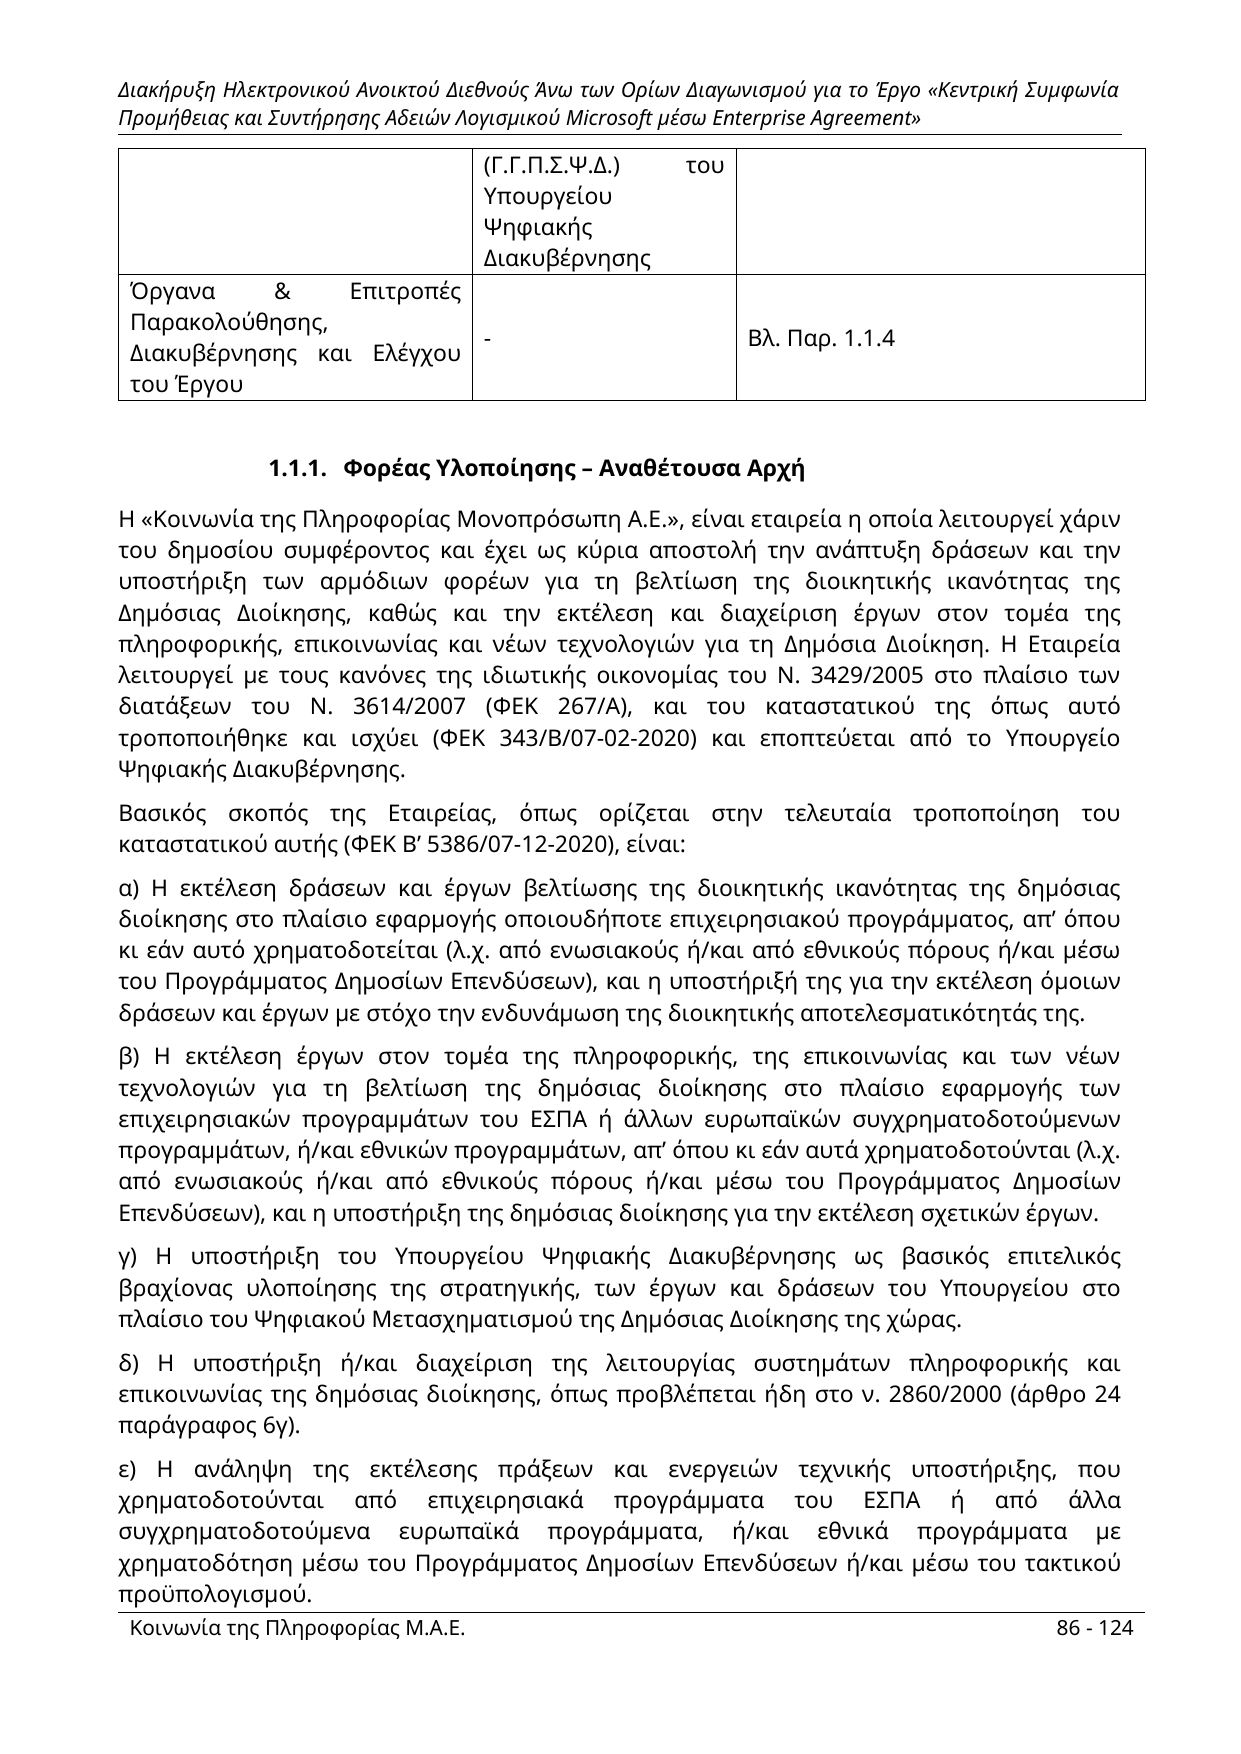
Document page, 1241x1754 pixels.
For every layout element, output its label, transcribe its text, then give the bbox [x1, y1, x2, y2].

table_cell Όργανα & Επιτροπές Παρακολούθησης, Διακυβέρνησης και Ελέγχου του Έργου [119, 275, 472, 399]
text Η «Κοινωνία της Πληροφορίας Μονοπρόσωπη Α.Ε.», είναι εταιρεία η οποία λειτουργεί χάριν του δημοσίου συμφέροντος και έχει ως κύρια αποστολή την ανάπτυξη δράσεων και την υποστήριξη των αρμόδιων φορέων για τη βελτίωση της διοικητικής ικανότητας της Δημόσιας Διοίκησης, καθώς και την εκτέλεση και διαχείριση έργων στον τομέα της πληροφορικής, επικοινωνίας και νέων τεχνολογιών για τη Δημόσια Διοίκηση. Η Εταιρεία λειτουργεί με τους κανόνες της ιδιωτικής οικονομίας του N. 3429/2005 στο πλαίσιο των διατάξεων του N. 3614/2007 (ΦΕΚ 267/Α), και του καταστατικού της όπως αυτό τροποποιήθηκε και ισχύει (ΦΕΚ 343/Β/07-02-2020) και εποπτεύεται από το Υπουργείο Ψηφιακής Διακυβέρνησης. [118, 503, 1122, 784]
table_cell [473, 149, 736, 273]
table_cell Βλ. Παρ. 1.1.4 [737, 275, 1145, 399]
text ε) Η ανάληψη της εκτέλεσης πράξεων και ενεργειών τεχνικής υποστήριξης, που χρηματοδοτούνται από επιχειρησιακά προγράμματα του ΕΣΠΑ ή από άλλα συγχρηματοδοτούμενα ευρωπαϊκά προγράμματα, ή/και εθνικά προγράμματα με χρηματοδότηση μέσω του Προγράμματος Δημοσίων Επενδύσεων ή/και μέσω του τακτικού προϋπολογισμού. [118, 1453, 1122, 1609]
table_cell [119, 149, 472, 273]
text Βασικός σκοπός της Εταιρείας, όπως ορίζεται στην τελευταία τροποποίηση του καταστατικού αυτής (ΦΕΚ Β’ 5386/07-12-2020), είναι: [118, 796, 1122, 859]
text γ) Η υποστήριξη του Υπουργείου Ψηφιακής Διακυβέρνησης ως βασικός επιτελικός βραχίονας υλοποίησης της στρατηγικής, των έργων και δράσεων του Υπουργείου στο πλαίσιο του Ψηφιακού Μετασχηματισμού της Δημόσιας Διοίκησης της χώρας. [118, 1240, 1122, 1334]
text δ) Η υποστήριξη ή/και διαχείριση της λειτουργίας συστημάτων πληροφορικής και επικοινωνίας της δημόσιας διοίκησης, όπως προβλέπεται ήδη στο ν. 2860/2000 (άρθρο 24 παράγραφος 6γ). [118, 1346, 1122, 1440]
text α) Η εκτέλεση δράσεων και έργων βελτίωσης της διοικητικής ικανότητας της δημόσιας διοίκησης στο πλαίσιο εφαρμογής οποιουδήποτε επιχειρησιακού προγράμματος, απ’ όπου κι εάν αυτό χρηματοδοτείται (λ.χ. από ενωσιακούς ή/και από εθνικούς πόρους ή/και μέσω του Προγράμματος Δημοσίων Επενδύσεων), και η υποστήριξή της για την εκτέλεση όμοιων δράσεων και έργων με στόχο την ενδυνάμωση της διοικητικής αποτελεσματικότητάς της. [118, 871, 1122, 1028]
table_cell - [473, 275, 736, 399]
text β) Η εκτέλεση έργων στον τομέα της πληροφορικής, της επικοινωνίας και των νέων τεχνολογιών για τη βελτίωση της δημόσιας διοίκησης στο πλαίσιο εφαρμογής των επιχειρησιακών προγραμμάτων του ΕΣΠΑ ή άλλων ευρωπαϊκών συγχρηματοδοτούμενων προγραμμάτων, ή/και εθνικών προγραμμάτων, απ’ όπου κι εάν αυτά χρηματοδοτούνται (λ.χ. από ενωσιακούς ή/και από εθνικούς πόρους ή/και μέσω του Προγράμματος Δημοσίων Επενδύσεων), και η υποστήριξη της δημόσιας διοίκησης για την εκτέλεση σχετικών έργων. [118, 1040, 1122, 1228]
subtitle Φορέας Υλοποίησης – Αναθέτουσα Αρχή [268, 453, 1122, 482]
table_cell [737, 149, 1145, 273]
